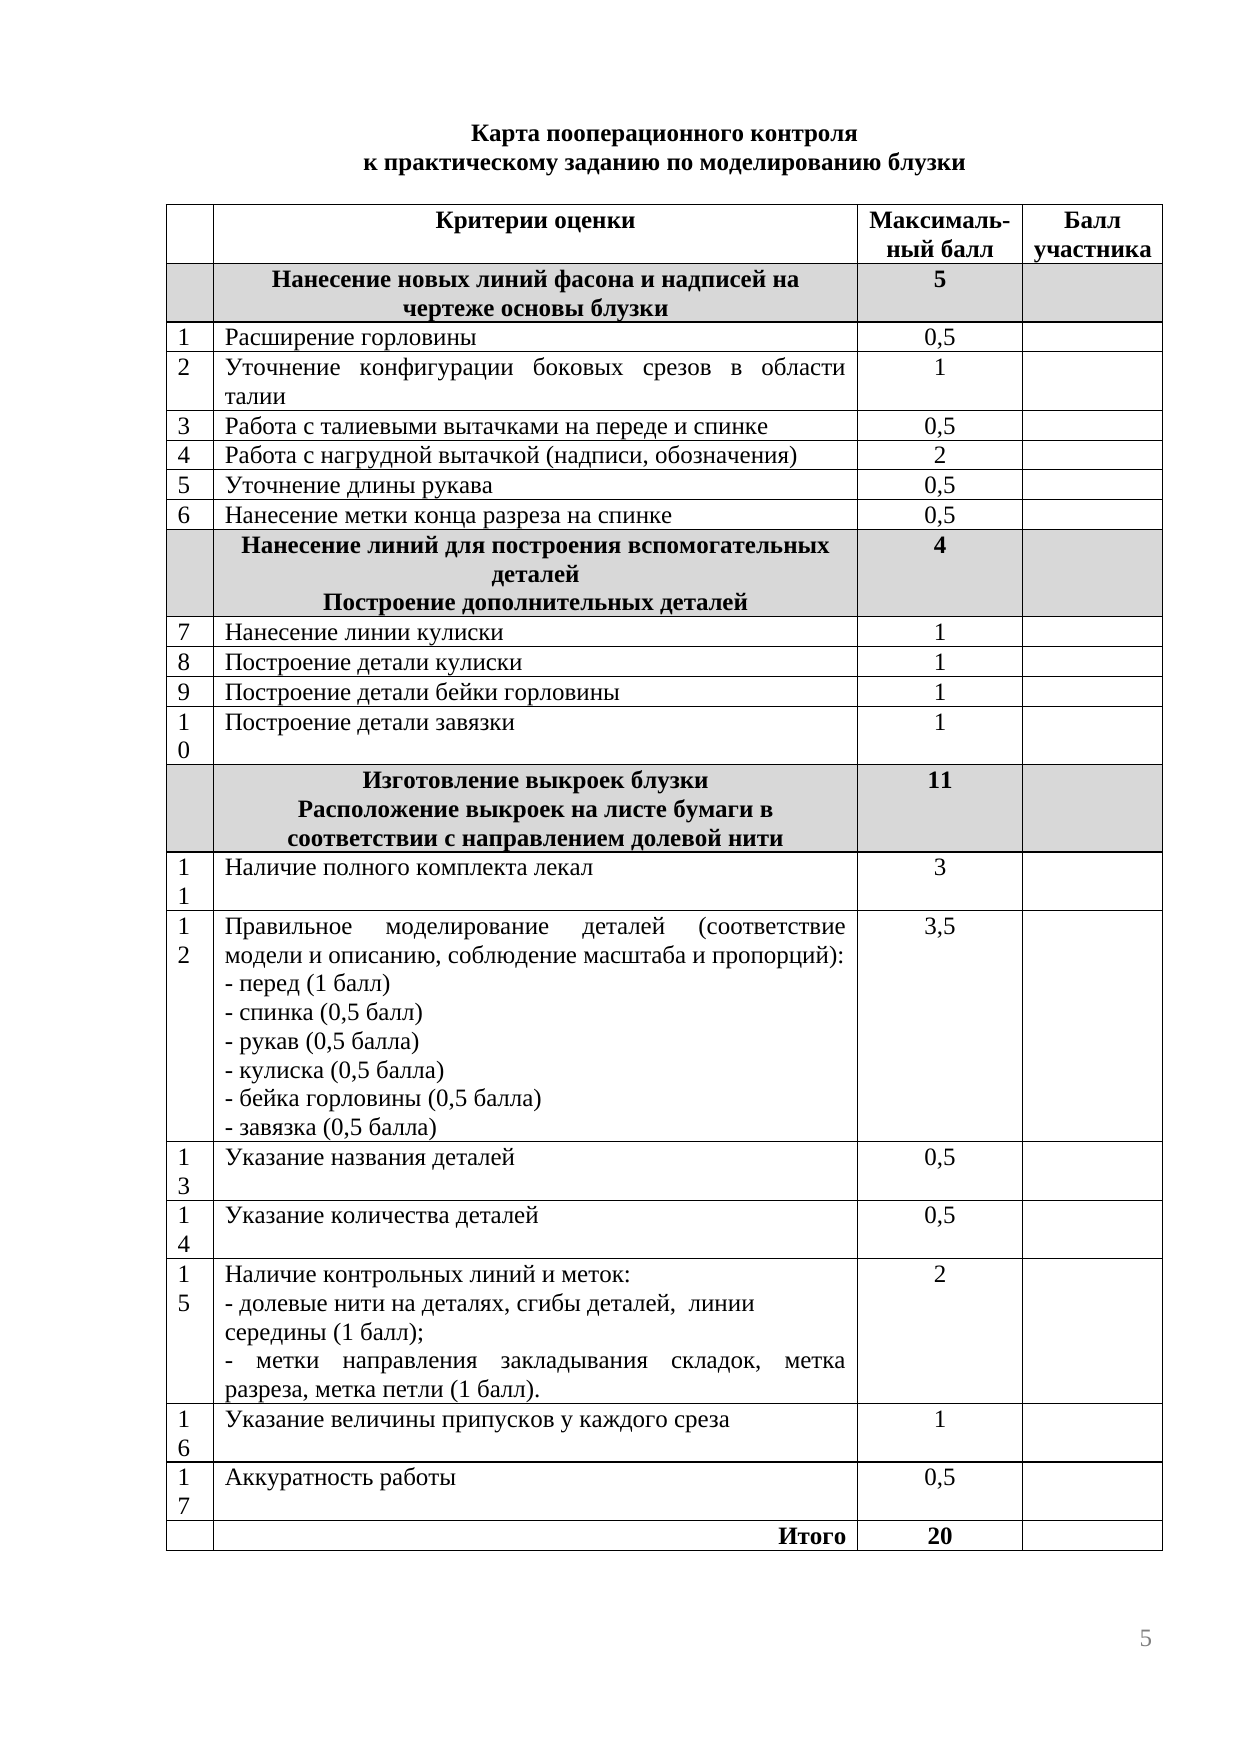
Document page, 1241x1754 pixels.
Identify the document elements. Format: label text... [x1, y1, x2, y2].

table_cell Аккуратность работы [214, 1463, 857, 1520]
table_cell 3,5 [858, 911, 1022, 1141]
text к практическому заданию по моделированию блузки [177, 147, 1152, 176]
table_cell 8 [167, 647, 213, 676]
table_cell 7 [167, 617, 213, 646]
table_cell 1 [858, 352, 1022, 410]
table_cell 3 [858, 853, 1022, 910]
table_cell [1023, 677, 1162, 706]
table_cell 1 [858, 617, 1022, 646]
table_cell [1023, 411, 1162, 439]
table_cell 9 [167, 677, 213, 706]
table_cell 5 [167, 470, 213, 499]
table_cell 2 [858, 1259, 1022, 1403]
table_cell [1023, 1463, 1162, 1520]
table_cell Нанесение новых линий фасона и надписей на чертеже основы блузки [214, 264, 857, 321]
table_cell 12 [167, 911, 213, 1141]
table_cell 0,5 [858, 1463, 1022, 1520]
table_cell [1023, 617, 1162, 646]
table_cell 14 [167, 1201, 213, 1258]
table_cell 1 [858, 707, 1022, 764]
table_cell Построение детали бейки горловины [214, 677, 857, 706]
table_cell [1023, 530, 1162, 616]
table_cell [1023, 323, 1162, 351]
table_cell Работа с нагрудной вытачкой (надписи, обозначения) [214, 441, 857, 469]
table_cell [1023, 707, 1162, 764]
table_cell 10 [167, 707, 213, 764]
table_cell [1023, 352, 1162, 410]
text Карта пооперационного контроля [177, 118, 1152, 147]
table_cell 11 [858, 765, 1022, 851]
table_cell Изготовление выкроек блузки Расположение выкроек на листе бумаги в соответствии с направлением долевой нити [214, 765, 857, 851]
table_cell [167, 530, 213, 616]
table_cell 16 [167, 1404, 213, 1461]
table_cell 1 [858, 677, 1022, 706]
table_header Балл участника [1023, 205, 1162, 263]
table_cell Расширение горловины [214, 323, 857, 351]
table_cell 0,5 [858, 470, 1022, 499]
table_cell [167, 1521, 213, 1550]
table_cell [1023, 1142, 1162, 1199]
table_cell 13 [167, 1142, 213, 1199]
table_cell Построение детали завязки [214, 707, 857, 764]
table_header Критерии оценки [214, 205, 857, 263]
table_cell Работа с талиевыми вытачками на переде и спинке [214, 411, 857, 439]
table_cell Нанесение линии кулиски [214, 617, 857, 646]
table_cell [1023, 853, 1162, 910]
table_cell [1023, 1521, 1162, 1550]
table_cell Нанесение линий для построения вспомогательных деталей Построение дополнительных деталей [214, 530, 857, 616]
table_cell 4 [167, 441, 213, 469]
table_cell [1023, 264, 1162, 321]
table_cell Уточнение длины рукава [214, 470, 857, 499]
table_cell Уточнение конфигурации боковых срезов в области талии [214, 352, 857, 410]
table_cell Наличие контрольных линий и меток: - долевые нити на деталях, сгибы деталей, линии середины (1 балл); - метки направления закладывания складок, метка разреза, метка петли (1 балл). [214, 1259, 857, 1403]
table_cell Итого [214, 1521, 857, 1550]
table_cell Нанесение метки конца разреза на спинке [214, 500, 857, 529]
table_cell 0,5 [858, 323, 1022, 351]
table_cell [1023, 470, 1162, 499]
table_cell 2 [858, 441, 1022, 469]
table_cell 0,5 [858, 1201, 1022, 1258]
table_cell 1 [858, 1404, 1022, 1461]
table_cell Правильное моделирование деталей (соответствие модели и описанию, соблюдение масштаба и пропорций): - перед (1 балл) - спинка (0,5 балл) - рукав (0,5 балла) - кулиска (0,5 балла) - бейка горловины (0,5 балла) - завязка (0,5 балла) [214, 911, 857, 1141]
table_cell 4 [858, 530, 1022, 616]
table_cell Указание количества деталей [214, 1201, 857, 1258]
table_cell Указание величины припусков у каждого среза [214, 1404, 857, 1461]
table_cell Построение детали кулиски [214, 647, 857, 676]
table_cell 0,5 [858, 500, 1022, 529]
table_cell 1 [858, 647, 1022, 676]
table_cell 20 [858, 1521, 1022, 1550]
table_cell 3 [167, 411, 213, 439]
table_cell Указание названия деталей [214, 1142, 857, 1199]
table_cell [1023, 441, 1162, 469]
table_cell 0,5 [858, 411, 1022, 439]
table_header Максималь-ный балл [858, 205, 1022, 263]
table_cell 15 [167, 1259, 213, 1403]
table_cell 5 [858, 264, 1022, 321]
table_cell [167, 264, 213, 321]
table_cell [1023, 765, 1162, 851]
table_cell [1023, 500, 1162, 529]
table_cell [1023, 1259, 1162, 1403]
table_cell 0,5 [858, 1142, 1022, 1199]
table_header [167, 205, 213, 263]
table_cell 17 [167, 1463, 213, 1520]
table_cell 11 [167, 853, 213, 910]
table_cell 2 [167, 352, 213, 410]
table_cell Наличие полного комплекта лекал [214, 853, 857, 910]
table_cell [1023, 911, 1162, 1141]
table_cell [167, 765, 213, 851]
table_cell 6 [167, 500, 213, 529]
table_cell [1023, 1201, 1162, 1258]
table_cell [1023, 647, 1162, 676]
table_cell [1023, 1404, 1162, 1461]
table_cell 1 [167, 323, 213, 351]
